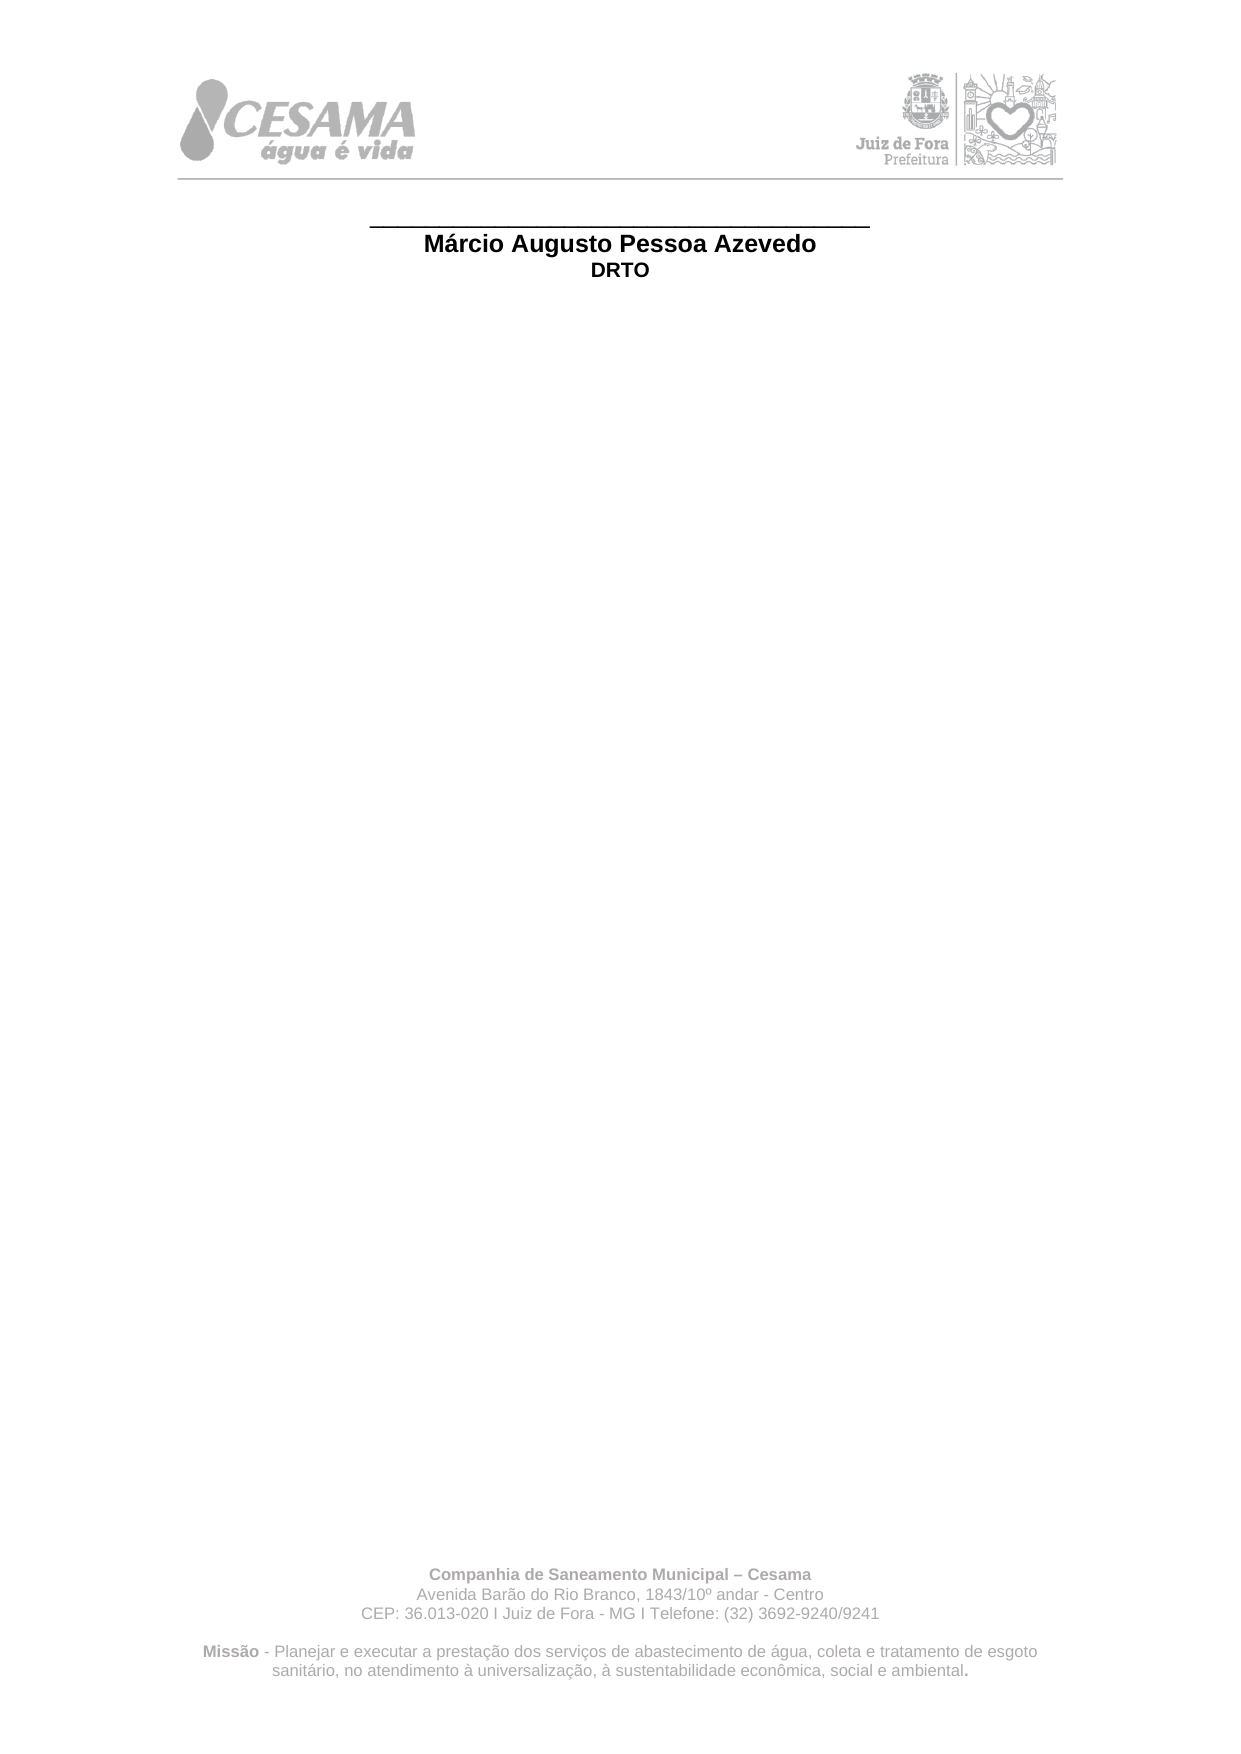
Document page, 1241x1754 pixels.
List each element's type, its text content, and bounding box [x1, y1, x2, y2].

text DRTO [177, 258, 1063, 282]
text Márcio Augusto Pessoa Azevedo [177, 229, 1063, 258]
picture [177, 73, 1064, 180]
text ____________________________________ [177, 200, 1063, 229]
